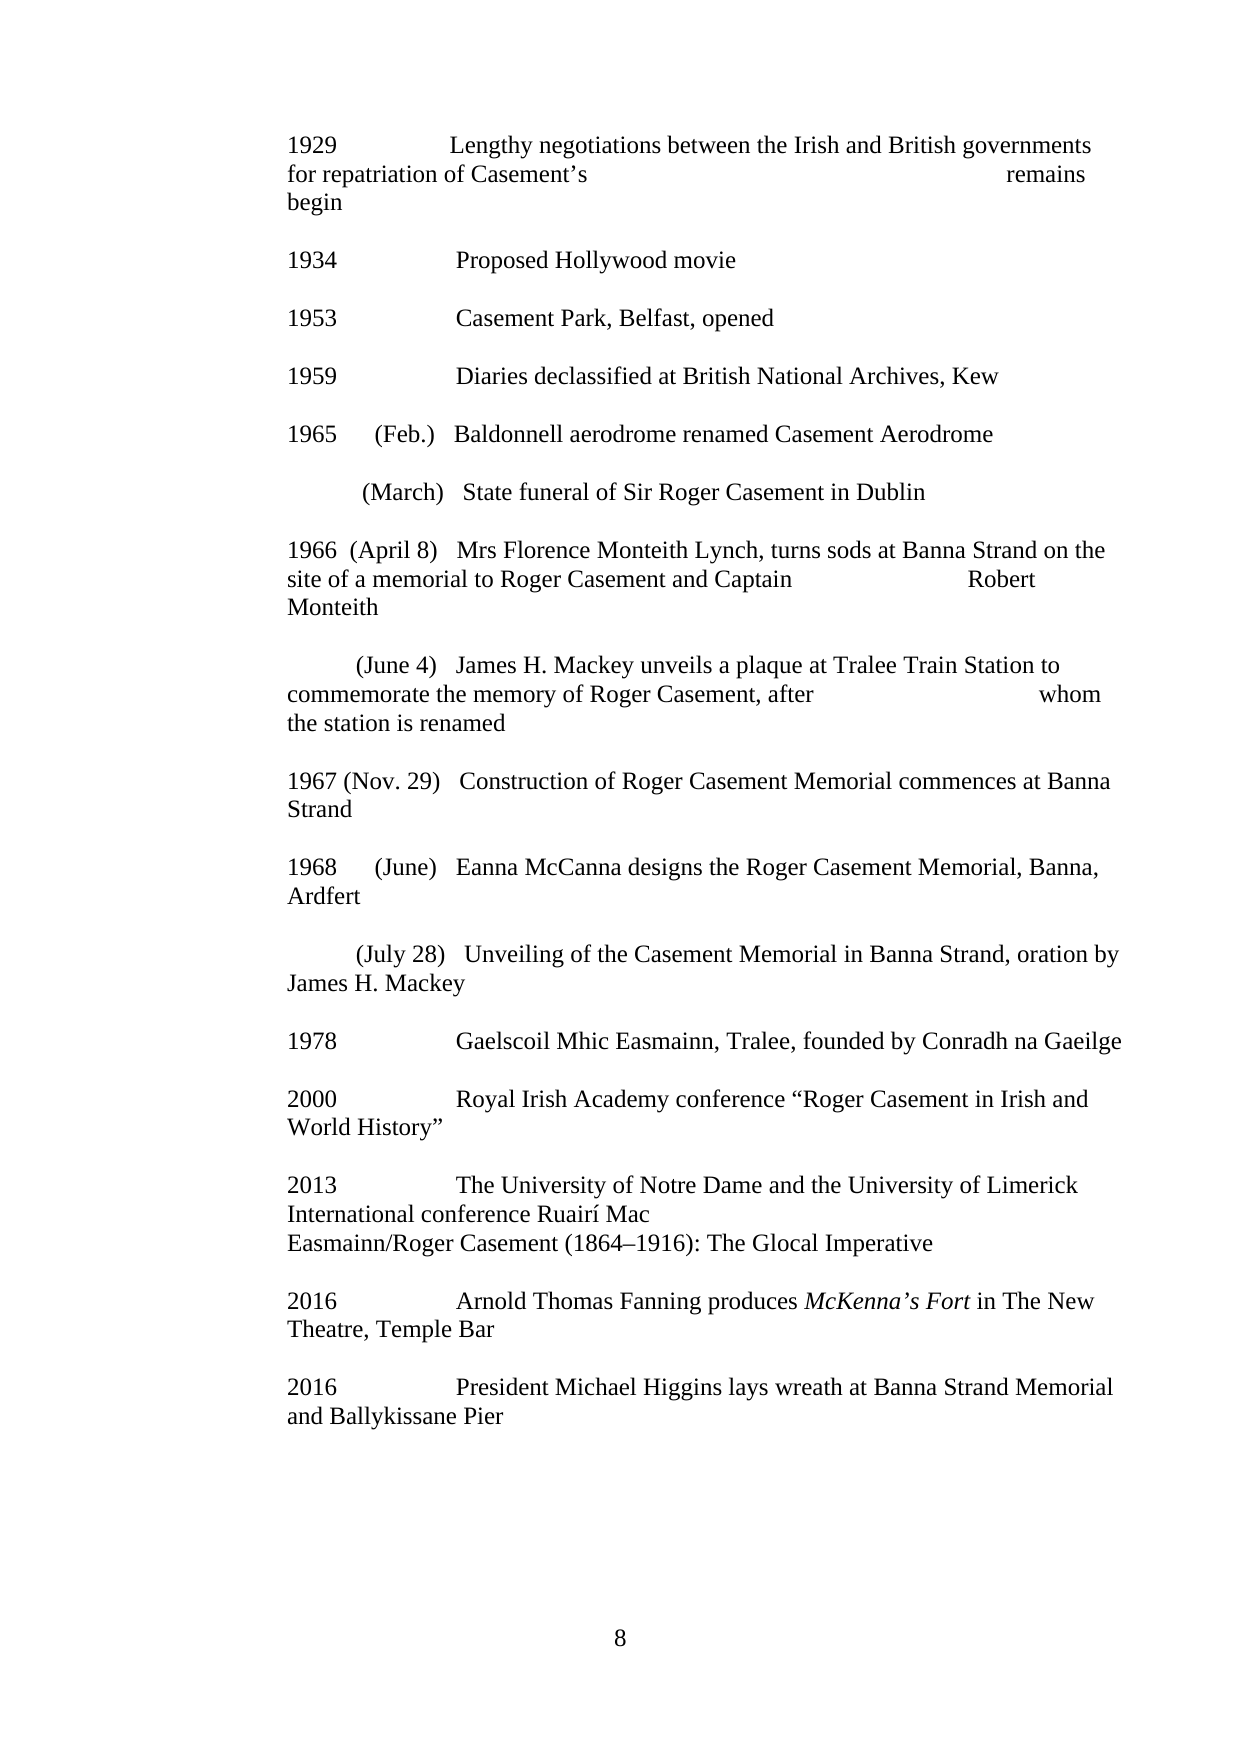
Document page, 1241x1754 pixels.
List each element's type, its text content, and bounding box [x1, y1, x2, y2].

text 2016 Arnold Thomas Fanning produces McKenna’s Fort in The New Theatre, Temple Bar [287, 1286, 1122, 1343]
text 1953 Casement Park, Belfast, opened [287, 303, 1122, 332]
text 1978 Gaelscoil Mhic Easmainn, Tralee, founded by Conradh na Gaeilge [287, 1026, 1122, 1054]
text 1959 Diaries declassified at British National Archives, Kew [287, 361, 1122, 390]
text 1966 (April 8) Mrs Florence Monteith Lynch, turns sods at Banna Strand on the site of a memorial to Roger Casement and Captain Robert Monteith [287, 535, 1122, 621]
text 1965 (Feb.) Baldonnell aerodrome renamed Casement Aerodrome [287, 419, 1122, 448]
text 2013 The University of Notre Dame and the University of Limerick International conference Ruairí Mac Easmainn/Roger Casement (1864–1916): The Glocal Imperative [287, 1170, 1122, 1257]
text 1967 (Nov. 29) Construction of Roger Casement Memorial commences at Banna Strand [287, 766, 1122, 823]
text (March) State funeral of Sir Roger Casement in Dublin [287, 477, 1122, 506]
text 1929 Lengthy negotiations between the Irish and British governments for repatriation of Casement’s remains begin [287, 130, 1122, 216]
text 1934 Proposed Hollywood movie [287, 245, 1122, 274]
text 2016 President Michael Higgins lays wreath at Banna Strand Memorial and Ballykissane Pier [287, 1372, 1122, 1430]
text (June 4) James H. Mackey unveils a plaque at Tralee Train Station to commemorate the memory of Roger Casement, after whom the station is renamed [287, 650, 1122, 737]
text 2000 Royal Irish Academy conference “Roger Casement in Irish and World History” [287, 1084, 1122, 1141]
text (July 28) Unveiling of the Casement Memorial in Banna Strand, oration by James H. Mackey [287, 939, 1122, 997]
text 1968 (June) Eanna McCanna designs the Roger Casement Memorial, Banna, Ardfert [287, 852, 1122, 910]
